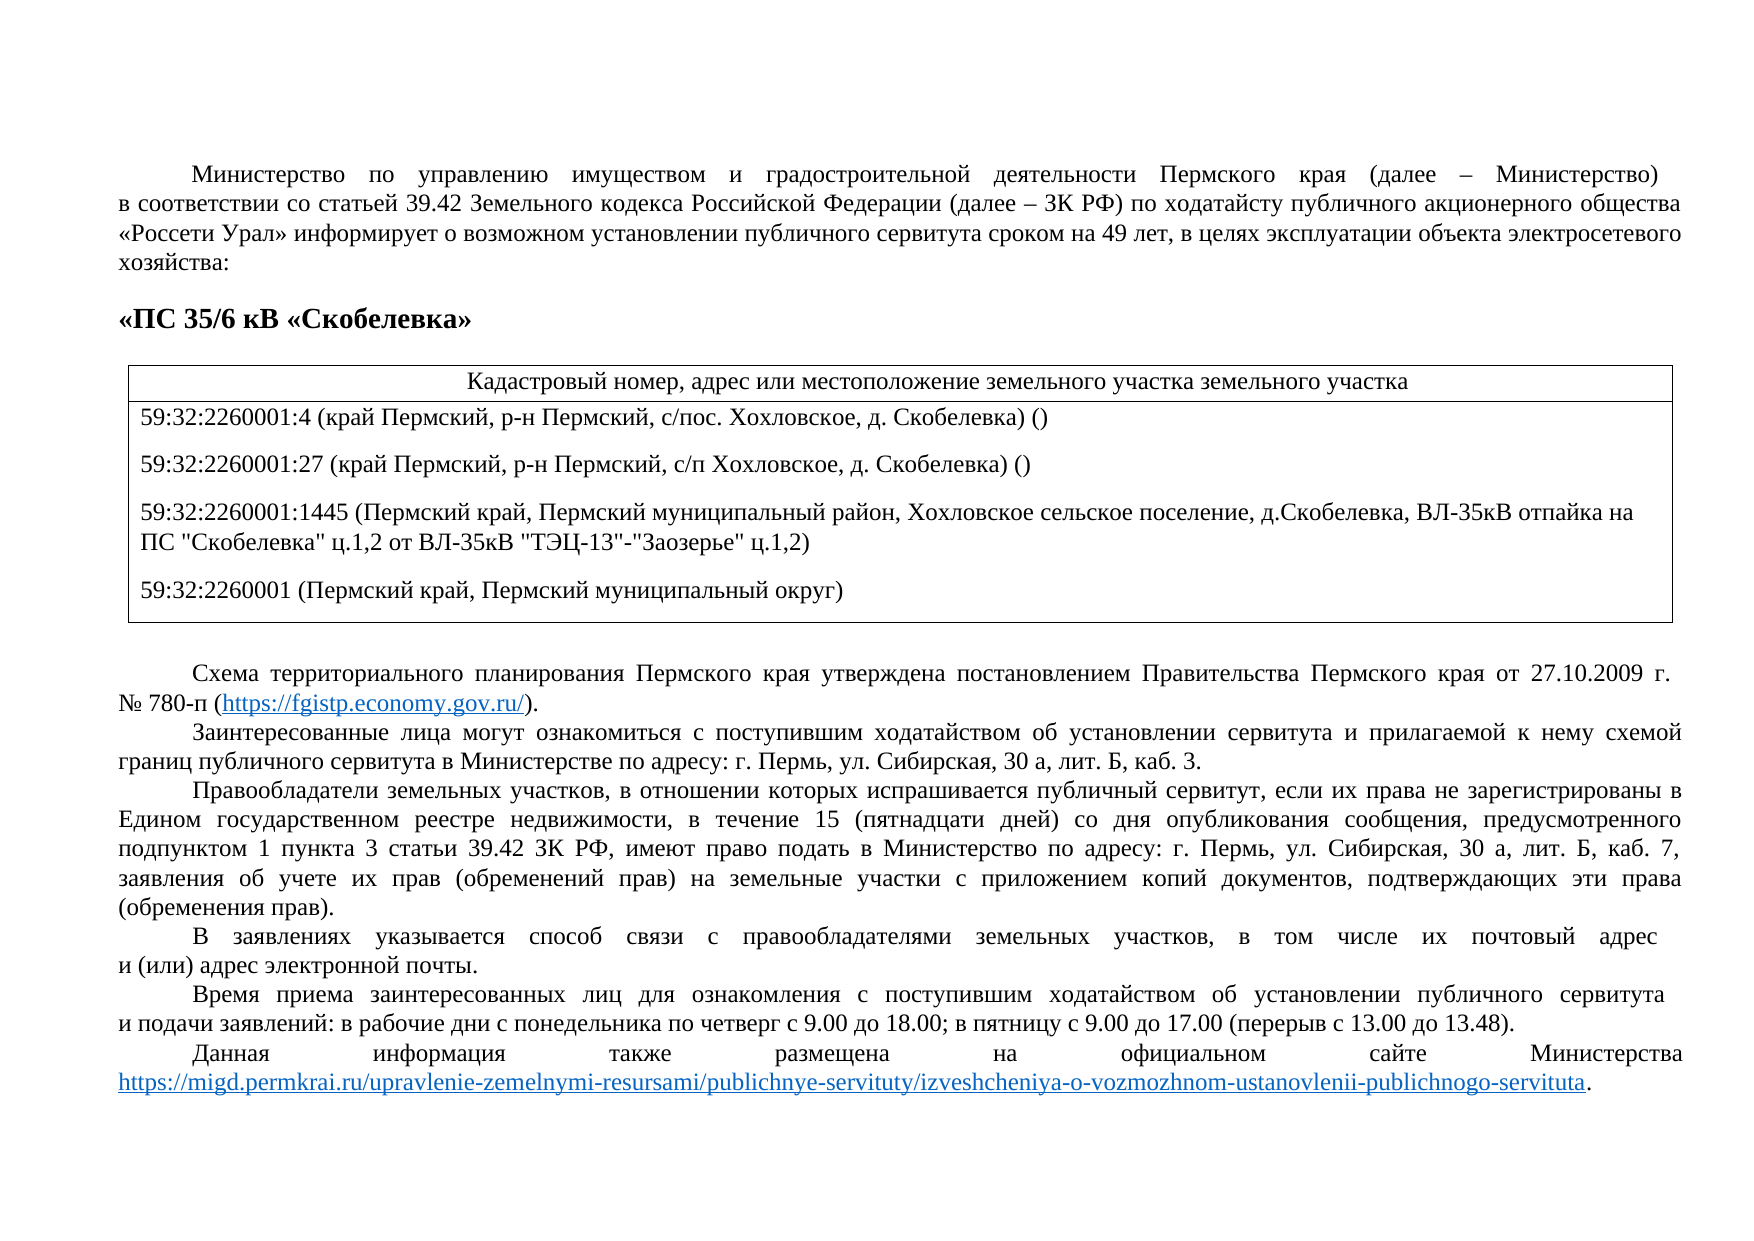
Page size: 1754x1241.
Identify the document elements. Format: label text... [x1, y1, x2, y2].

table_header Кадастровый номер, адрес или местоположение земельного участка земельного участка [129, 366, 1672, 401]
text Правообладатели земельных участков, в отношении которых испрашивается публичный сервитут, если их права не зарегистрированы в Едином государственном реестре недвижимости, в течение 15 (пятнадцати дней) со дня опубликования сообщения, предусмотренного подпунктом 1 пункта 3 статьи 39.42 ЗК РФ, имеют право подать в Министерство по адресу: г. Пермь, ул. Сибирская, 30 а, лит. Б, каб. 7, заявления об учете их прав (обременений прав) на земельные участки с приложением копий документов, подтверждающих эти права (обременения прав). [118, 775, 1683, 921]
table_cell 59:32:2260001:4 (край Пермский, р-н Пермский, с/пос. Хохловское, д. Скобелевка) () 59:32:2260001:27 (край Пермский, р-н Пермский, с/п Хохловское, д. Скобелевка) () 59:32:2260001:1445 (Пермский край, Пермский муниципальный район, Хохловское сельское поселение, д.Скобелевка, ВЛ-35кВ отпайка на ПС "Скобелевка" ц.1,2 от ВЛ-35кВ "ТЭЦ-13"-"Заозерье" ц.1,2) 59:32:2260001 (Пермский край, Пермский муниципальный округ) [129, 402, 1672, 622]
text Время приема заинтересованных лиц для ознакомления с поступившим ходатайством об установлении публичного сервитута и подачи заявлений: в рабочие дни с понедельника по четверг с 9.00 до 18.00; в пятницу с 9.00 до 17.00 (перерыв с 13.00 до 13.48). [118, 979, 1683, 1038]
text В заявлениях указывается способ связи с правообладателями земельных участков, в том числе их почтовый адрес и (или) адрес электронной почты. [118, 921, 1683, 979]
text «ПС 35/6 кВ «Скобелевка» [118, 305, 1683, 334]
text Заинтересованные лица могут ознакомиться с поступившим ходатайством об установлении сервитута и прилагаемой к нему схемой границ публичного сервитута в Министерстве по адресу: г. Пермь, ул. Сибирская, 30 а, лит. Б, каб. 3. [118, 717, 1683, 775]
text Данная информация также размещена на официальном сайте Министерства https://migd.permkrai.ru/upravlenie-zemelnymi-resursami/publichnye-servituty/izveshcheniya-o-vozmozhnom-ustanovlenii-publichnogo-servituta. [118, 1038, 1683, 1096]
text Министерство по управлению имуществом и градостроительной деятельности Пермского края (далее – Министерство) в соответствии со статьей 39.42 Земельного кодекса Российской Федерации (далее – ЗК РФ) по ходатайсту публичного акционерного общества «Россети Урал» информирует о возможном установлении публичного сервитута сроком на 49 лет, в целях эксплуатации объекта электросетевого хозяйства: [118, 159, 1683, 276]
text Схема территориального планирования Пермского края утверждена постановлением Правительства Пермского края от 27.10.2009 г. № 780-п (https://fgistp.economy.gov.ru/). [118, 658, 1683, 717]
